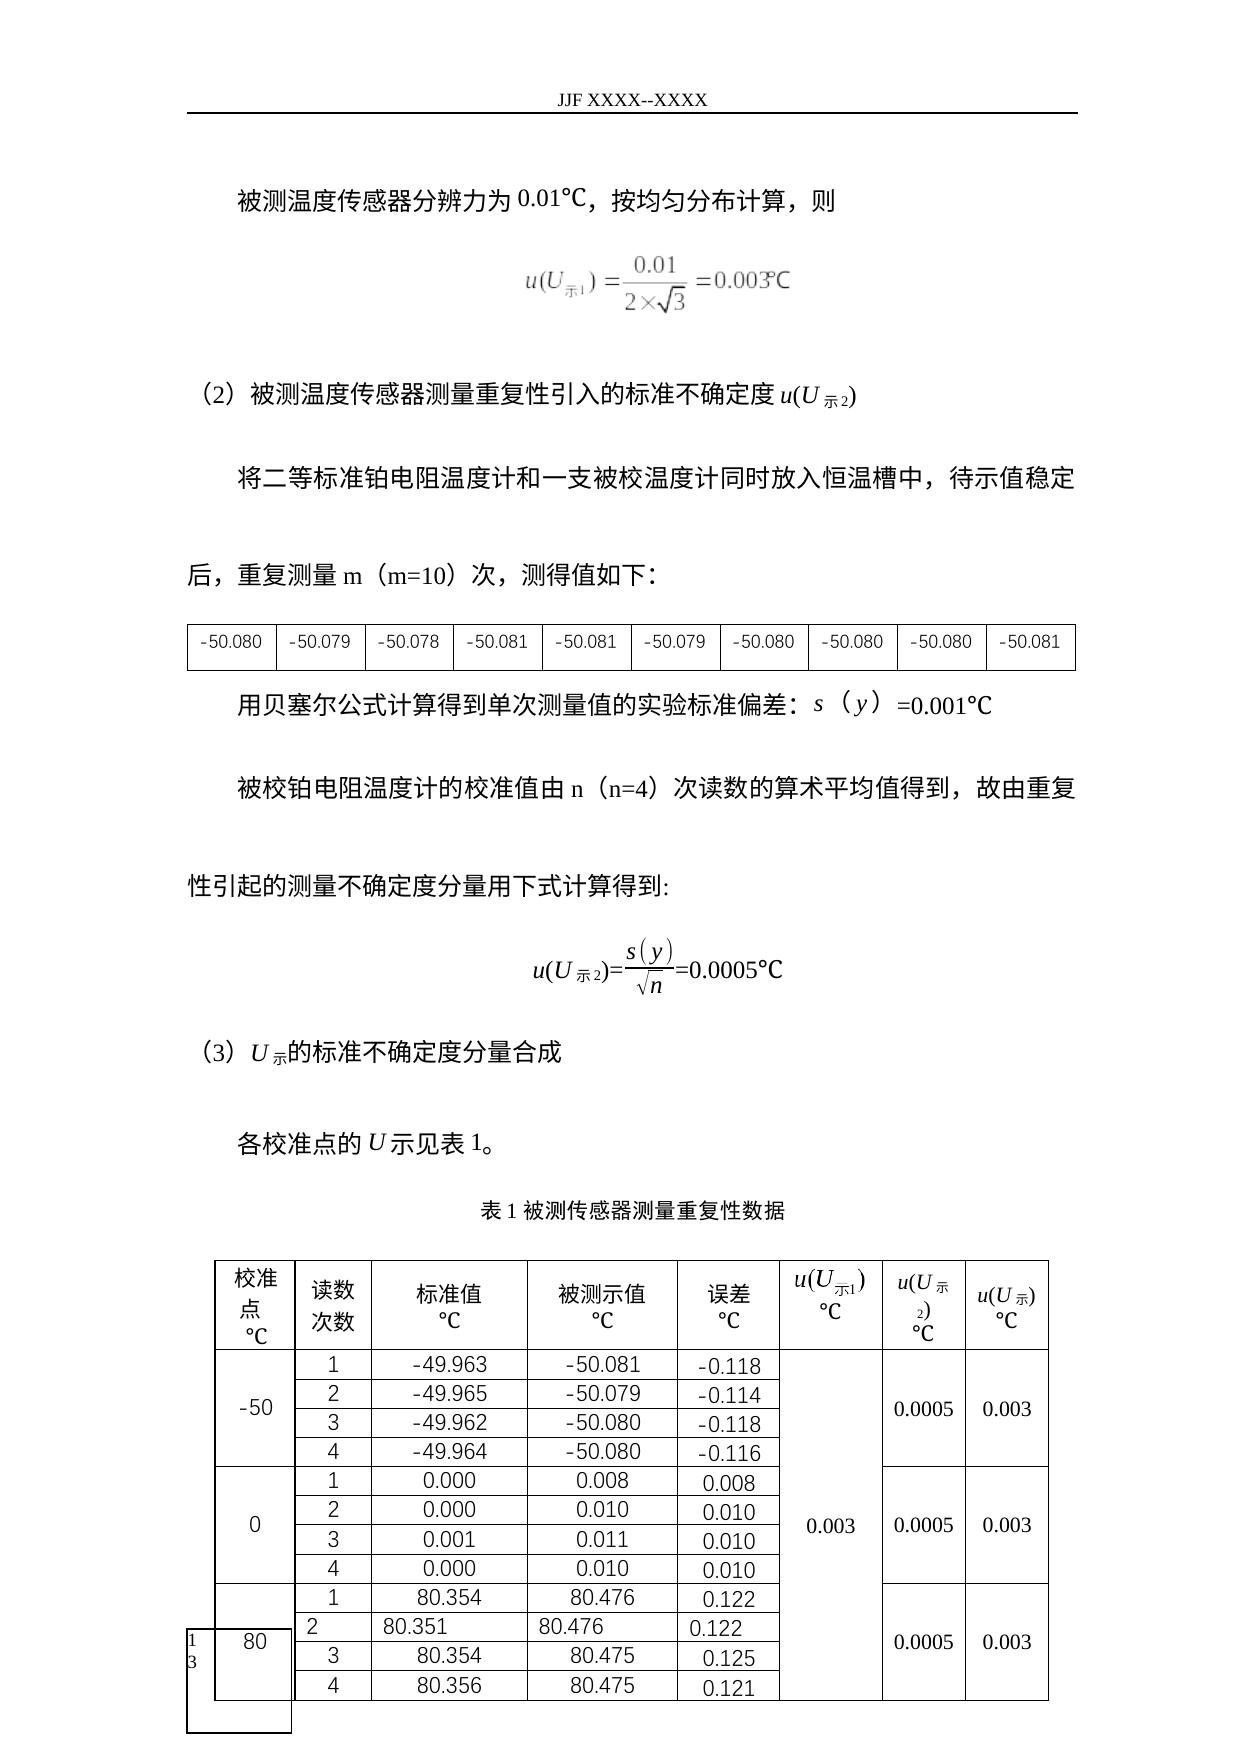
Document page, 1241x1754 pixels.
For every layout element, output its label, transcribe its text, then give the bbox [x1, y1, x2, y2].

table_header -50.080 [898, 625, 986, 670]
table_header -50.080 [809, 625, 897, 670]
table_cell 0.010 [528, 1496, 677, 1524]
table_cell 80.476 [528, 1613, 677, 1641]
text 各校准点的U示见表1。 [187, 1101, 1078, 1166]
table_cell -50.080 [528, 1438, 677, 1466]
text 表1 被测传感器测量重复性数据 [187, 1193, 1078, 1226]
text 被校铂电阻温度计的校准值由n（n=4）次读数的算术平均值得到，故由重复性引起的测量不确定度分量用下式计算得到: [187, 754, 1078, 917]
text 将二等标准铂电阻温度计和一支被校温度计同时放入恒温槽中，待示值稳定后，重复测量 m（m=10）次，测得值如下： [187, 444, 1078, 606]
table_cell 0.0005 [883, 1350, 965, 1466]
text 被测温度传感器分辨力为0.01℃，按均匀分布计算，则 [187, 158, 1078, 223]
table_cell 80.476 [528, 1584, 677, 1612]
table_cell -49.964 [372, 1438, 527, 1466]
table_cell 0.010 [528, 1555, 677, 1583]
table_header 校准点 ℃ [216, 1261, 294, 1349]
text 用贝塞尔公式计算得到单次测量值的实验标准偏差：=0.001℃ [187, 671, 1078, 736]
table_header -50.081 [543, 625, 631, 670]
table_cell -0.118 [678, 1350, 779, 1378]
table_header -50.081 [454, 625, 542, 670]
table_header 误差 ℃ [678, 1261, 779, 1349]
table_cell 0.121 [678, 1671, 779, 1700]
table_cell -0.118 [678, 1409, 779, 1437]
table_cell 2 [296, 1380, 371, 1408]
table_cell -0.116 [678, 1438, 779, 1466]
table_cell 1 [296, 1350, 371, 1378]
table_cell -49.965 [372, 1380, 527, 1408]
text u(U示2)==0.0005℃ [187, 935, 1078, 1000]
table_cell 0.003 [780, 1350, 882, 1700]
table_cell 0.010 [678, 1555, 779, 1583]
table_header u(U示) ℃ [966, 1261, 1048, 1349]
table_cell 0.0005 [883, 1467, 965, 1583]
table_cell 0.010 [678, 1496, 779, 1524]
text （2）被测温度传感器测量重复性引入的标准不确定度u(U示2) [187, 361, 1078, 426]
table_cell 0.125 [678, 1642, 779, 1670]
text （3）U示的标准不确定度分量合成 [187, 1018, 1078, 1083]
table_cell 0.011 [528, 1525, 677, 1553]
table_header -50.081 [987, 625, 1075, 670]
table_cell 0.003 [966, 1467, 1048, 1583]
table_cell 0.000 [372, 1555, 527, 1583]
table_cell 80.475 [528, 1671, 677, 1700]
table_header -50.080 [721, 625, 808, 670]
table_header ℃ [780, 1261, 882, 1349]
table_cell 80.354 [372, 1642, 527, 1670]
table_cell 0.122 [678, 1613, 779, 1641]
table_header 被测示值 ℃ [528, 1261, 677, 1349]
table_cell 0.003 [966, 1350, 1048, 1466]
table_cell 0.000 [372, 1467, 527, 1495]
table_cell 0.010 [678, 1525, 779, 1553]
table_cell 0.001 [372, 1525, 527, 1553]
table_cell 2 [296, 1613, 371, 1641]
table_cell 4 [296, 1438, 371, 1466]
table_cell -50.080 [528, 1409, 677, 1437]
table_cell 0 [216, 1467, 294, 1583]
table_cell -49.962 [372, 1409, 527, 1437]
table_cell 3 [296, 1525, 371, 1553]
table_header 标准值 ℃ [372, 1261, 527, 1349]
table_cell 4 [296, 1555, 371, 1583]
table_cell 1 [296, 1467, 371, 1495]
table_header -50.080 [188, 625, 276, 670]
table_cell 0.0005 [883, 1584, 965, 1700]
table_header 读数次数 [296, 1261, 371, 1349]
table_cell -50.079 [528, 1380, 677, 1408]
table_cell 3 [296, 1642, 371, 1670]
table_cell -49.963 [372, 1350, 527, 1378]
table_header -50.078 [366, 625, 453, 670]
table_cell -50.081 [528, 1350, 677, 1378]
table_cell 80.475 [528, 1642, 677, 1670]
table_cell 80.354 [372, 1584, 527, 1612]
table_cell 3 [296, 1409, 371, 1437]
table_cell 0.008 [678, 1467, 779, 1495]
table_cell 0.003 [966, 1584, 1048, 1700]
table_cell 80 [216, 1584, 294, 1700]
table_cell 0.008 [528, 1467, 677, 1495]
table_cell 1 [296, 1584, 371, 1612]
table_cell 0.122 [678, 1584, 779, 1612]
table_cell 2 [296, 1496, 371, 1524]
table_cell 0.000 [372, 1496, 527, 1524]
table_cell 80.351 [372, 1613, 527, 1641]
table_header -50.079 [632, 625, 720, 670]
table_header -50.079 [277, 625, 365, 670]
table_cell 80.356 [372, 1671, 527, 1700]
table_cell -50 [216, 1350, 294, 1466]
table_cell 4 [296, 1671, 371, 1700]
table_cell -0.114 [678, 1380, 779, 1408]
table_header u(U示2) ℃ [883, 1261, 965, 1349]
